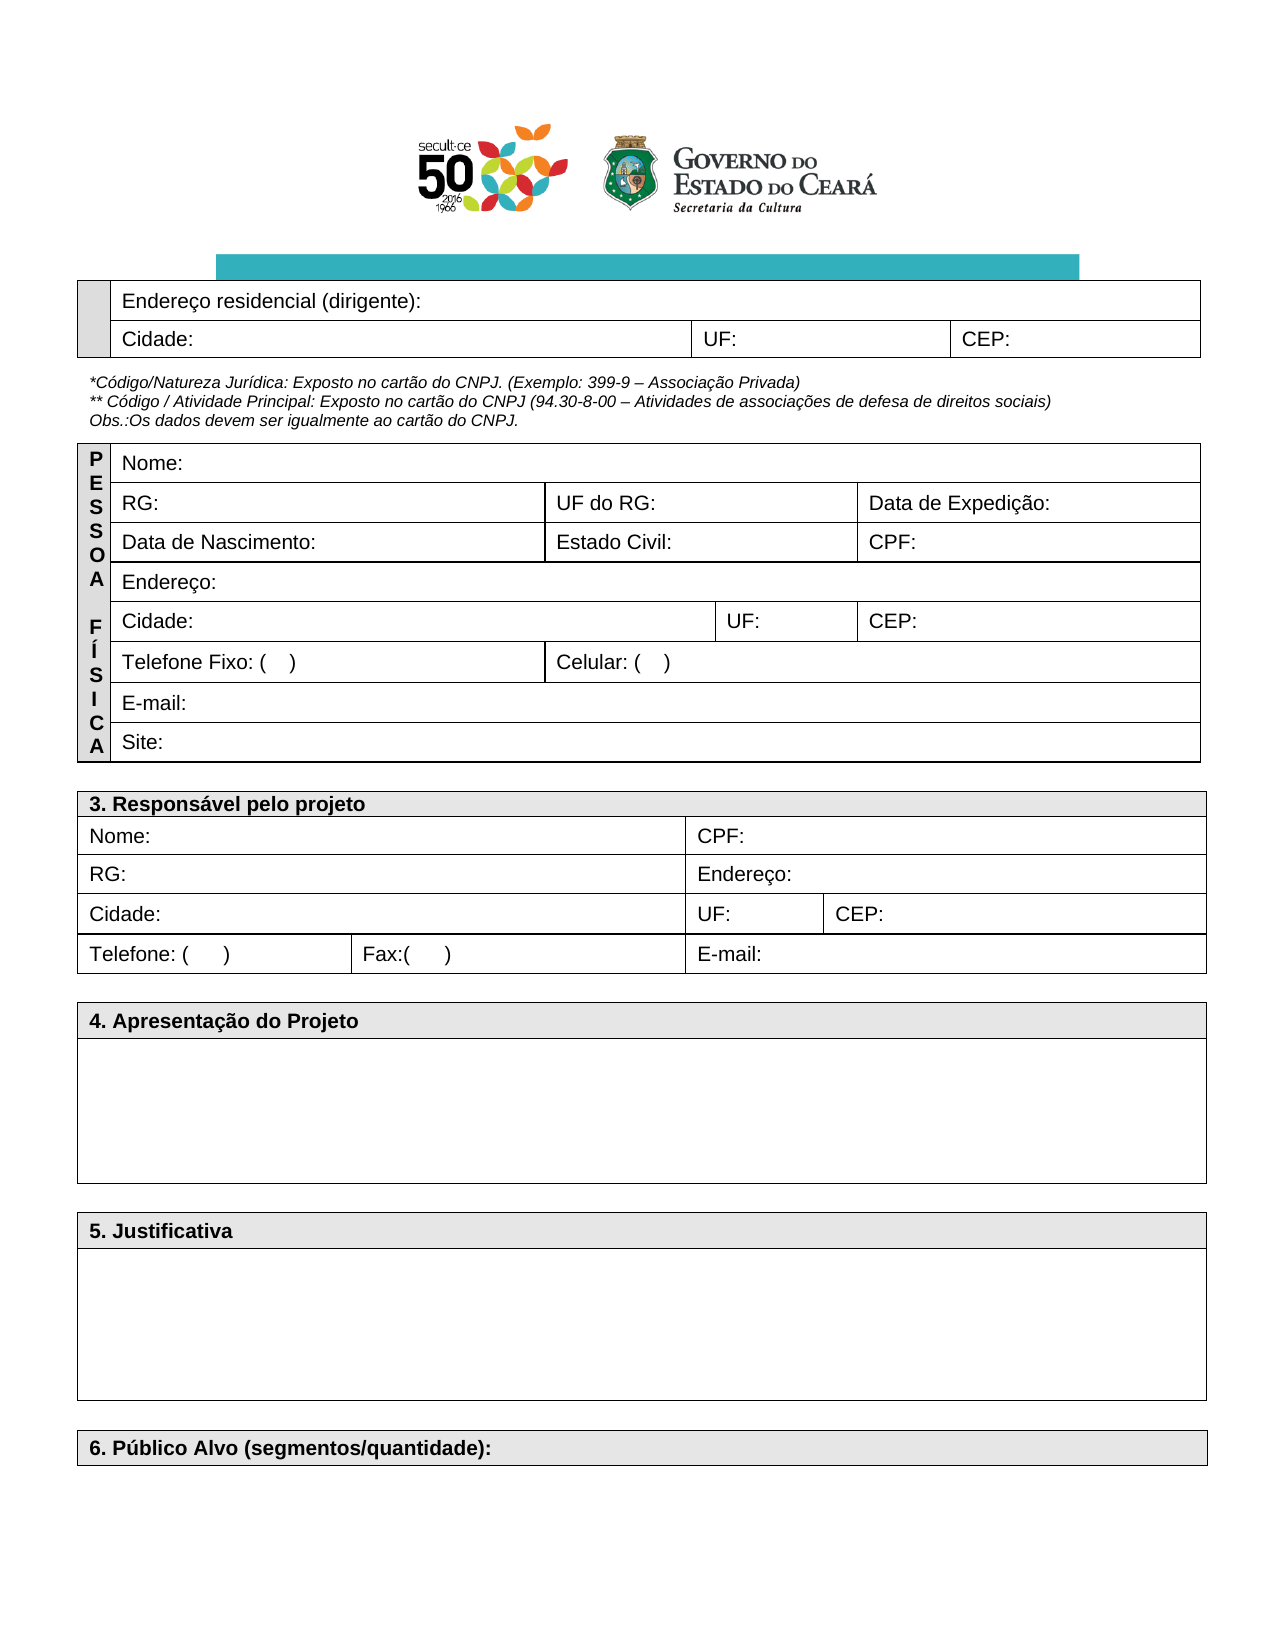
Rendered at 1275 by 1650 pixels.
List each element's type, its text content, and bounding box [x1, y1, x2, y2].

table_header 4. Apresentação do Projeto [78, 1003, 1206, 1038]
text ** Código / Atividade Principal: Exposto no cartão do CNPJ (94.30-8-00 – Atividades de associações de defesa de direitos sociais) [89, 392, 1275, 411]
table_cell Site: [111, 723, 1200, 761]
table_cell UF do RG: [546, 483, 857, 522]
text Obs.:Os dados devem ser igualmente ao cartão do CNPJ. [89, 411, 1205, 430]
table_cell CPF: [858, 523, 1200, 561]
table_cell Data de Nascimento: [111, 523, 544, 561]
text *Código/Natureza Jurídica: Exposto no cartão do CNPJ. (Exemplo: 399-9 – Associação Privada) [89, 373, 1205, 392]
table_cell Endereço residencial (dirigente): [111, 281, 1200, 320]
table_cell Cidade: [78, 894, 685, 933]
table_cell CPF: [686, 817, 1206, 854]
table_header P E S S O A F Í S I C A [78, 444, 110, 761]
table_header 5. Justificativa [78, 1213, 1206, 1248]
table_cell CEP: [951, 321, 1200, 357]
table_cell [78, 1249, 1206, 1400]
table_cell UF: [716, 602, 857, 641]
table_cell Cidade: [111, 321, 691, 357]
table_header 3. Responsável pelo projeto [78, 792, 1206, 816]
table_cell UF: [692, 321, 950, 357]
table_cell Telefone Fixo: ( ) [111, 642, 544, 682]
table_cell Fax:( ) [352, 935, 685, 972]
table_cell Celular: ( ) [546, 642, 1200, 682]
table_cell UF: [686, 894, 823, 933]
table_cell Estado Civil: [546, 523, 857, 561]
picture [214, 73, 1080, 280]
table_cell CEP: [824, 894, 1206, 933]
table_cell [78, 1039, 1206, 1182]
table_cell RG: [111, 483, 544, 522]
table_cell E-mail: [111, 683, 1200, 722]
table_cell RG: [78, 855, 685, 893]
table_cell Endereço: [686, 855, 1206, 893]
table_cell Telefone: ( ) [78, 935, 351, 972]
table_cell E-mail: [686, 935, 1206, 972]
table_cell CEP: [858, 602, 1200, 641]
table_cell Cidade: [111, 602, 715, 641]
table_cell Nome: [78, 817, 685, 854]
table_cell Endereço: [111, 563, 1200, 601]
table_header 6. Público Alvo (segmentos/quantidade): [78, 1431, 1207, 1465]
table_cell Data de Expedição: [858, 483, 1200, 522]
table_header Nome: [111, 444, 1200, 482]
